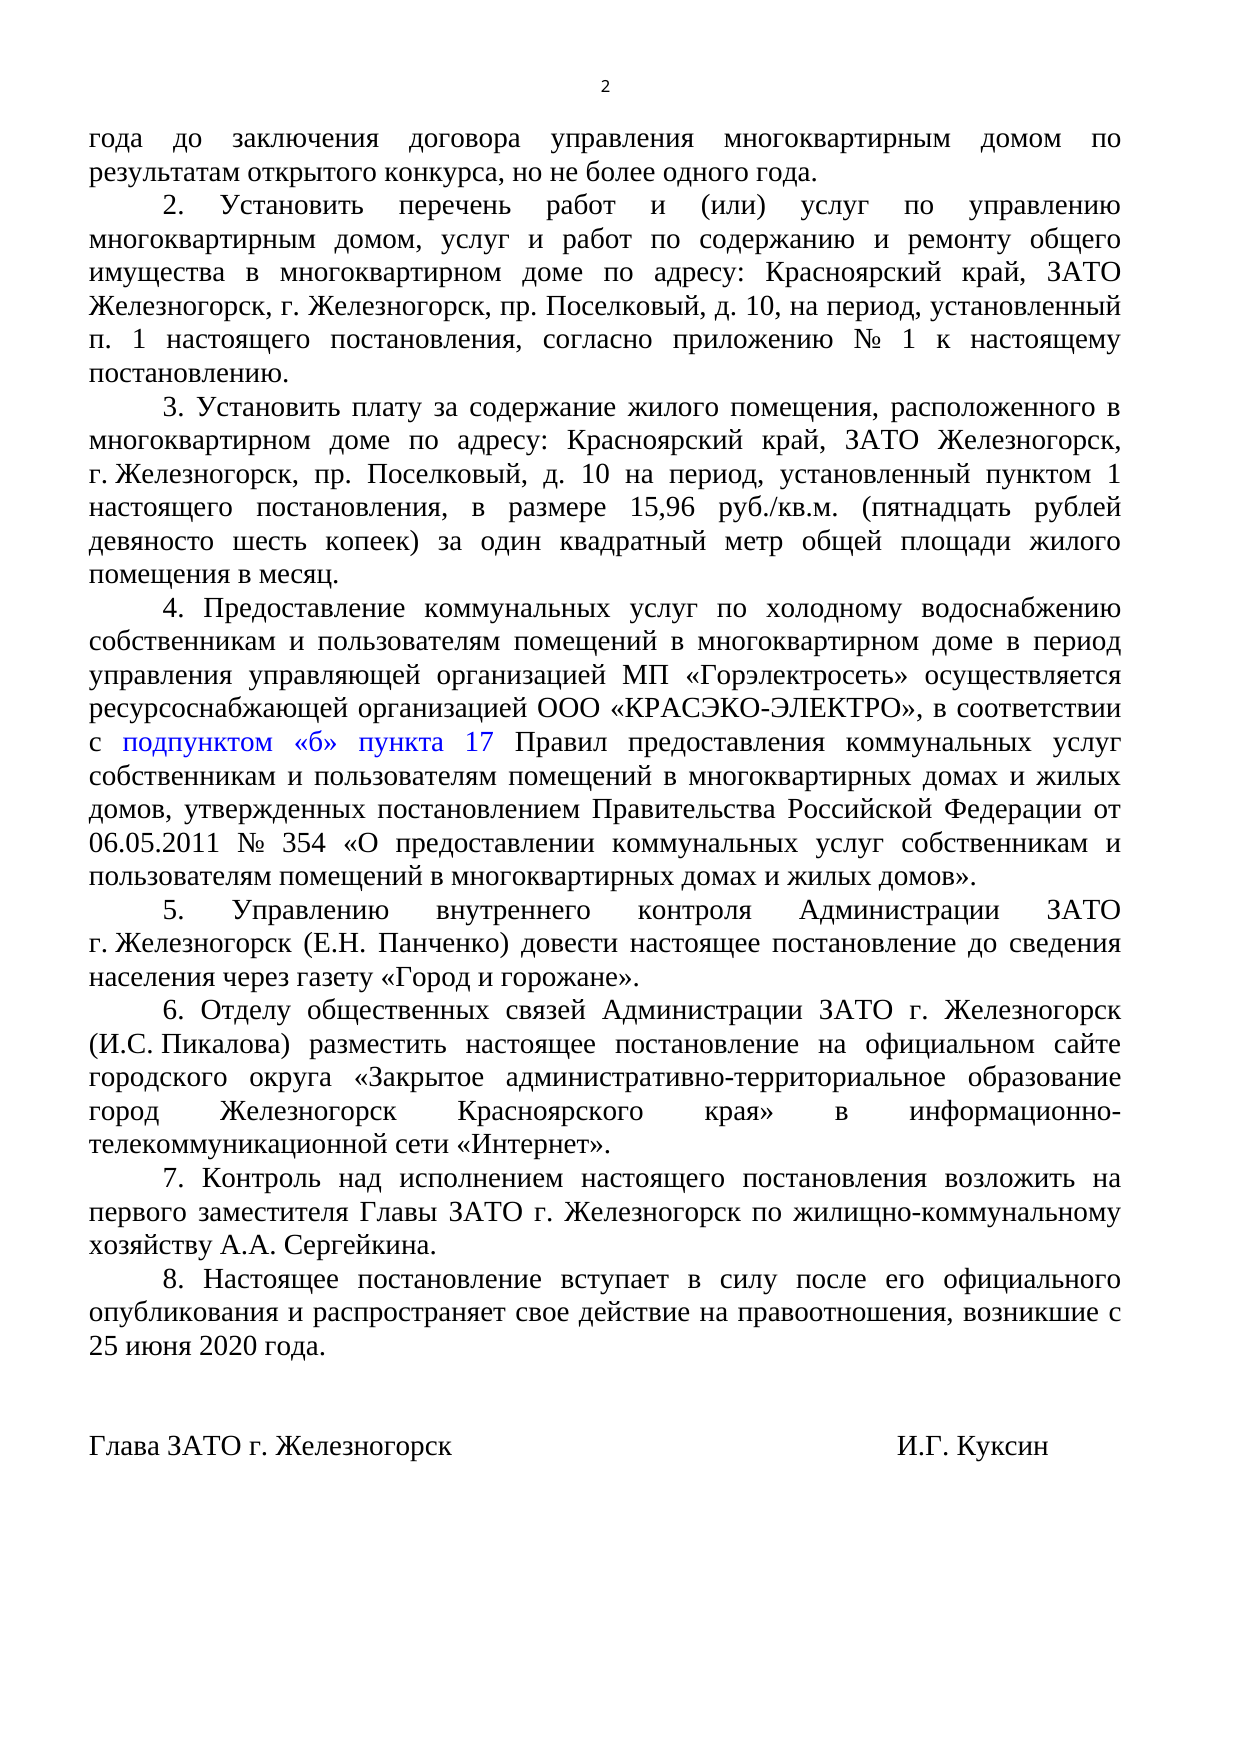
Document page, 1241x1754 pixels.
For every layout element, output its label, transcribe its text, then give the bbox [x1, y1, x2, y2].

title 5. Управлению внутреннего контроля Администрации ЗАТО г. Железногорск (Е.Н. Панченко) довести настоящее постановление до сведения населения через газету «Город и горожане». [89, 892, 1122, 992]
text 8. Настоящее постановление вступает в силу после его официального опубликования и распространяет свое действие на правоотношения, возникшие с 25 июня 2020 года. [89, 1261, 1122, 1361]
title 2. Установить перечень работ и (или) услуг по управлению многоквартирным домом, услуг и работ по содержанию и ремонту общего имущества в многоквартирном доме по адресу: Красноярский край, ЗАТО Железногорск, г. Железногорск, пр. Поселковый, д. 10, на период, установленный п. 1 настоящего постановления, согласно приложению № 1 к настоящему постановлению. [89, 187, 1122, 389]
text 4. Предоставление коммунальных услуг по холодному водоснабжению собственникам и пользователям помещений в многоквартирном доме в период управления управляющей организацией МП «Горэлектросеть» осуществляется ресурсоснабжающей организацией ООО «КРАСЭКО-ЭЛЕКТРО», в соответствии с подпунктом «б» пункта 17 Правил предоставления коммунальных услуг собственникам и пользователям помещений в многоквартирных домах и жилых домов, утвержденных постановлением Правительства Российской Федерации от 06.05.2011 № 354 «О предоставлении коммунальных услуг собственникам и пользователям помещений в многоквартирных домах и жилых домов». [89, 590, 1122, 892]
text 3. Установить плату за содержание жилого помещения, расположенного в многоквартирном доме по адресу: Красноярский край, ЗАТО Железногорск, г. Железногорск, пр. Поселковый, д. 10 на период, установленный пунктом 1 настоящего постановления, в размере 15,96 руб./кв.м. (пятнадцать рублей девяносто шесть копеек) за один квадратный метр общей площади жилого помещения в месяц. [89, 389, 1122, 590]
text 7. Контроль над исполнением настоящего постановления возложить на первого заместителя Главы ЗАТО г. Железногорск по жилищно-коммунальному хозяйству А.А. Сергейкина. [89, 1160, 1122, 1261]
text Глава ЗАТО г. Железногорск И.Г. Куксин [89, 1428, 1122, 1462]
text 6. Отделу общественных связей Администрации ЗАТО г. Железногорск (И.С. Пикалова) разместить настоящее постановление на официальном сайте городского округа «Закрытое административно-территориальное образование город Железногорск Красноярского края» в информационно-телекоммуникационной сети «Интернет». [89, 992, 1122, 1160]
